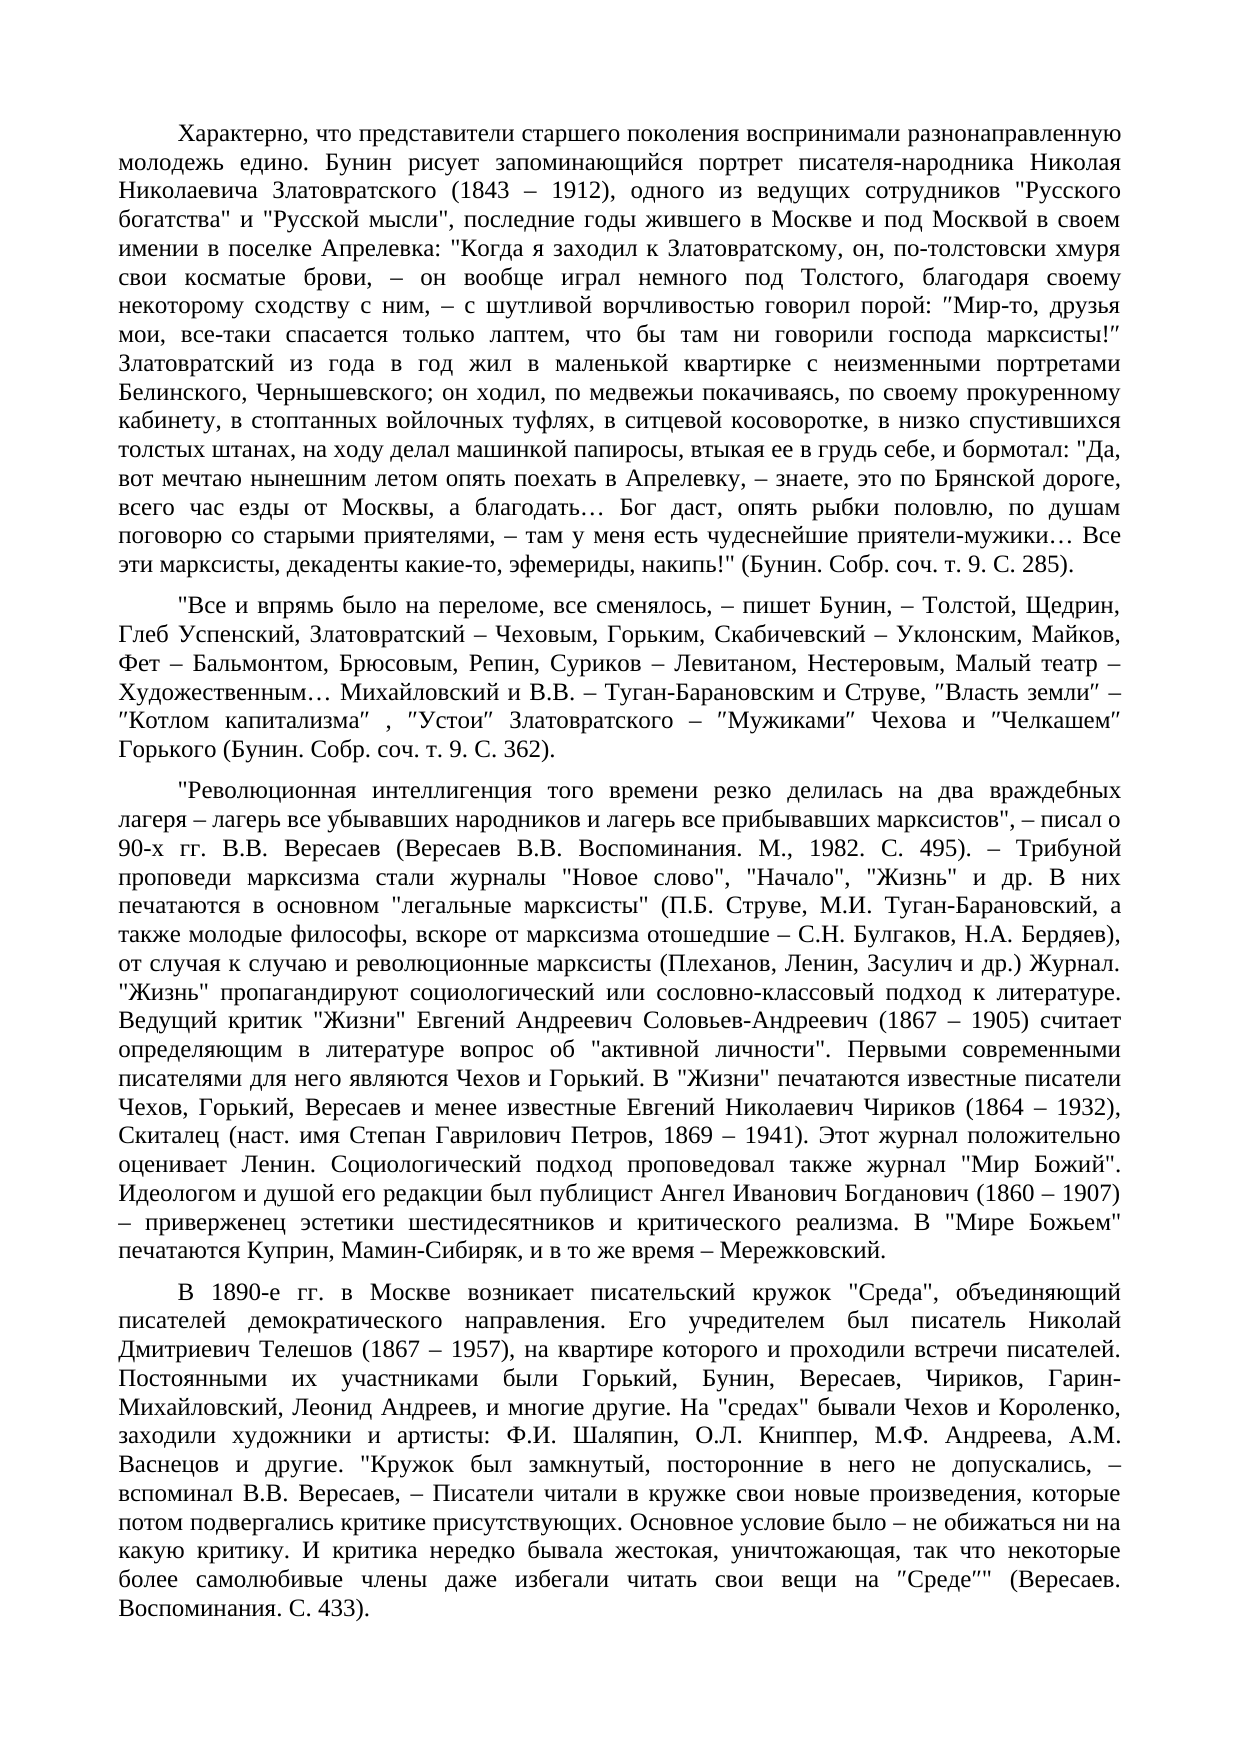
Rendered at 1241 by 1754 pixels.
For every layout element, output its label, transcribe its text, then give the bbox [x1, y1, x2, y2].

text Характерно, что представители старшего поколения воспринимали разнонаправленную молодежь едино. Бунин рисует запоминающийся портрет писателя-народника Николая Николаевича Златовратского (1843 – 1912), одного из ведущих сотрудников "Русского богатства" и "Русской мысли", последние годы жившего в Москве и под Москвой в своем имении в поселке Апрелевка: "Когда я заходил к Златовратскому, он, по-толстовски хмуря свои косматые брови, – он вообще играл немного под Толстого, благодаря своему некоторому сходству с ним, – с шутливой ворчливостью говорил порой: ″Мир-то, друзья мои, все-таки спасается только лаптем, что бы там ни говорили господа марксисты!″ Златовратский из года в год жил в маленькой квартирке с неизменными портретами Белинского, Чернышевского; он ходил, по медвежьи покачиваясь, по своему прокуренному кабинету, в стоптанных войлочных туфлях, в ситцевой косоворотке, в низко спустившихся толстых штанах, на ходу делал машинкой папиросы, втыкая ее в грудь себе, и бормотал: "Да, вот мечтаю нынешним летом опять поехать в Апрелевку, – знаете, это по Брянской дороге, всего час езды от Москвы, а благодать… Бог даст, опять рыбки половлю, по душам поговорю со старыми приятелями, – там у меня есть чудеснейшие приятели-мужики… Все эти марксисты, декаденты какие-то, эфемериды, накипь!" (Бунин. Собр. соч. т. 9. С. 285). [118, 118, 1122, 578]
text "Революционная интеллигенция того времени резко делилась на два враждебных лагеря – лагерь все убывавших народников и лагерь все прибывавших марксистов", – писал о 90-х гг. В.В. Вересаев (Вересаев В.В. Воспоминания. М., 1982. С. 495). – Трибуной проповеди марксизма стали журналы "Новое слово", "Начало", "Жизнь" и др. В них печатаются в основном "легальные марксисты" (П.Б. Струве, М.И. Туган-Барановский, а также молодые философы, вскоре от марксизма отошедшие – С.Н. Булгаков, Н.А. Бердяев), от случая к случаю и революционные марксисты (Плеханов, Ленин, Засулич и др.) Журнал. "Жизнь" пропагандируют социологический или сословно-классовый подход к литературе. Ведущий критик "Жизни" Евгений Андреевич Соловьев-Андреевич (1867 – 1905) считает определяющим в литературе вопрос об "активной личности". Первыми современными писателями для него являются Чехов и Горький. В "Жизни" печатаются известные писатели Чехов, Горький, Вересаев и менее известные Евгений Николаевич Чириков (1864 – 1932), Скиталец (наст. имя Степан Гаврилович Петров, 1869 – 1941). Этот журнал положительно оценивает Ленин. Социологический подход проповедовал также журнал "Мир Божий". Идеологом и душой его редакции был публицист Ангел Иванович Богданович (1860 – 1907) – приверженец эстетики шестидесятников и критического реализма. В "Мире Божьем" печатаются Куприн, Мамин-Сибиряк, и в то же время – Мережковский. [118, 776, 1122, 1264]
text "Все и впрямь было на переломе, все сменялось, – пишет Бунин, – Толстой, Щедрин, Глеб Успенский, Златовратский – Чеховым, Горьким, Скабичевский – Уклонским, Майков, Фет – Бальмонтом, Брюсовым, Репин, Суриков – Левитаном, Нестеровым, Малый театр – Художественным… Михайловский и В.В. – Туган-Барановским и Струве, ″Власть земли″ – ″Котлом капитализма″ , ″Устои″ Златовратского – ″Мужиками″ Чехова и ″Челкашем″ Горького (Бунин. Собр. соч. т. 9. С. 362). [118, 591, 1122, 763]
text В 1890-е гг. в Москве возникает писательский кружок "Среда", объединяющий писателей демократического направления. Его учредителем был писатель Николай Дмитриевич Телешов (1867 – 1957), на квартире которого и проходили встречи писателей. Постоянными их участниками были Горький, Бунин, Вересаев, Чириков, Гарин-Михайловский, Леонид Андреев, и многие другие. На "средах" бывали Чехов и Короленко, заходили художники и артисты: Ф.И. Шаляпин, О.Л. Книппер, М.Ф. Андреева, А.М. Васнецов и другие. "Кружок был замкнутый, посторонние в него не допускались, – вспоминал В.В. Вересаев, – Писатели читали в кружке свои новые произведения, которые потом подвергались критике присутствующих. Основное условие было – не обижаться ни на какую критику. И критика нередко бывала жестокая, уничтожающая, так что некоторые более самолюбивые члены даже избегали читать свои вещи на ″Среде″" (Вересаев. Воспоминания. С. 433). [118, 1277, 1122, 1622]
